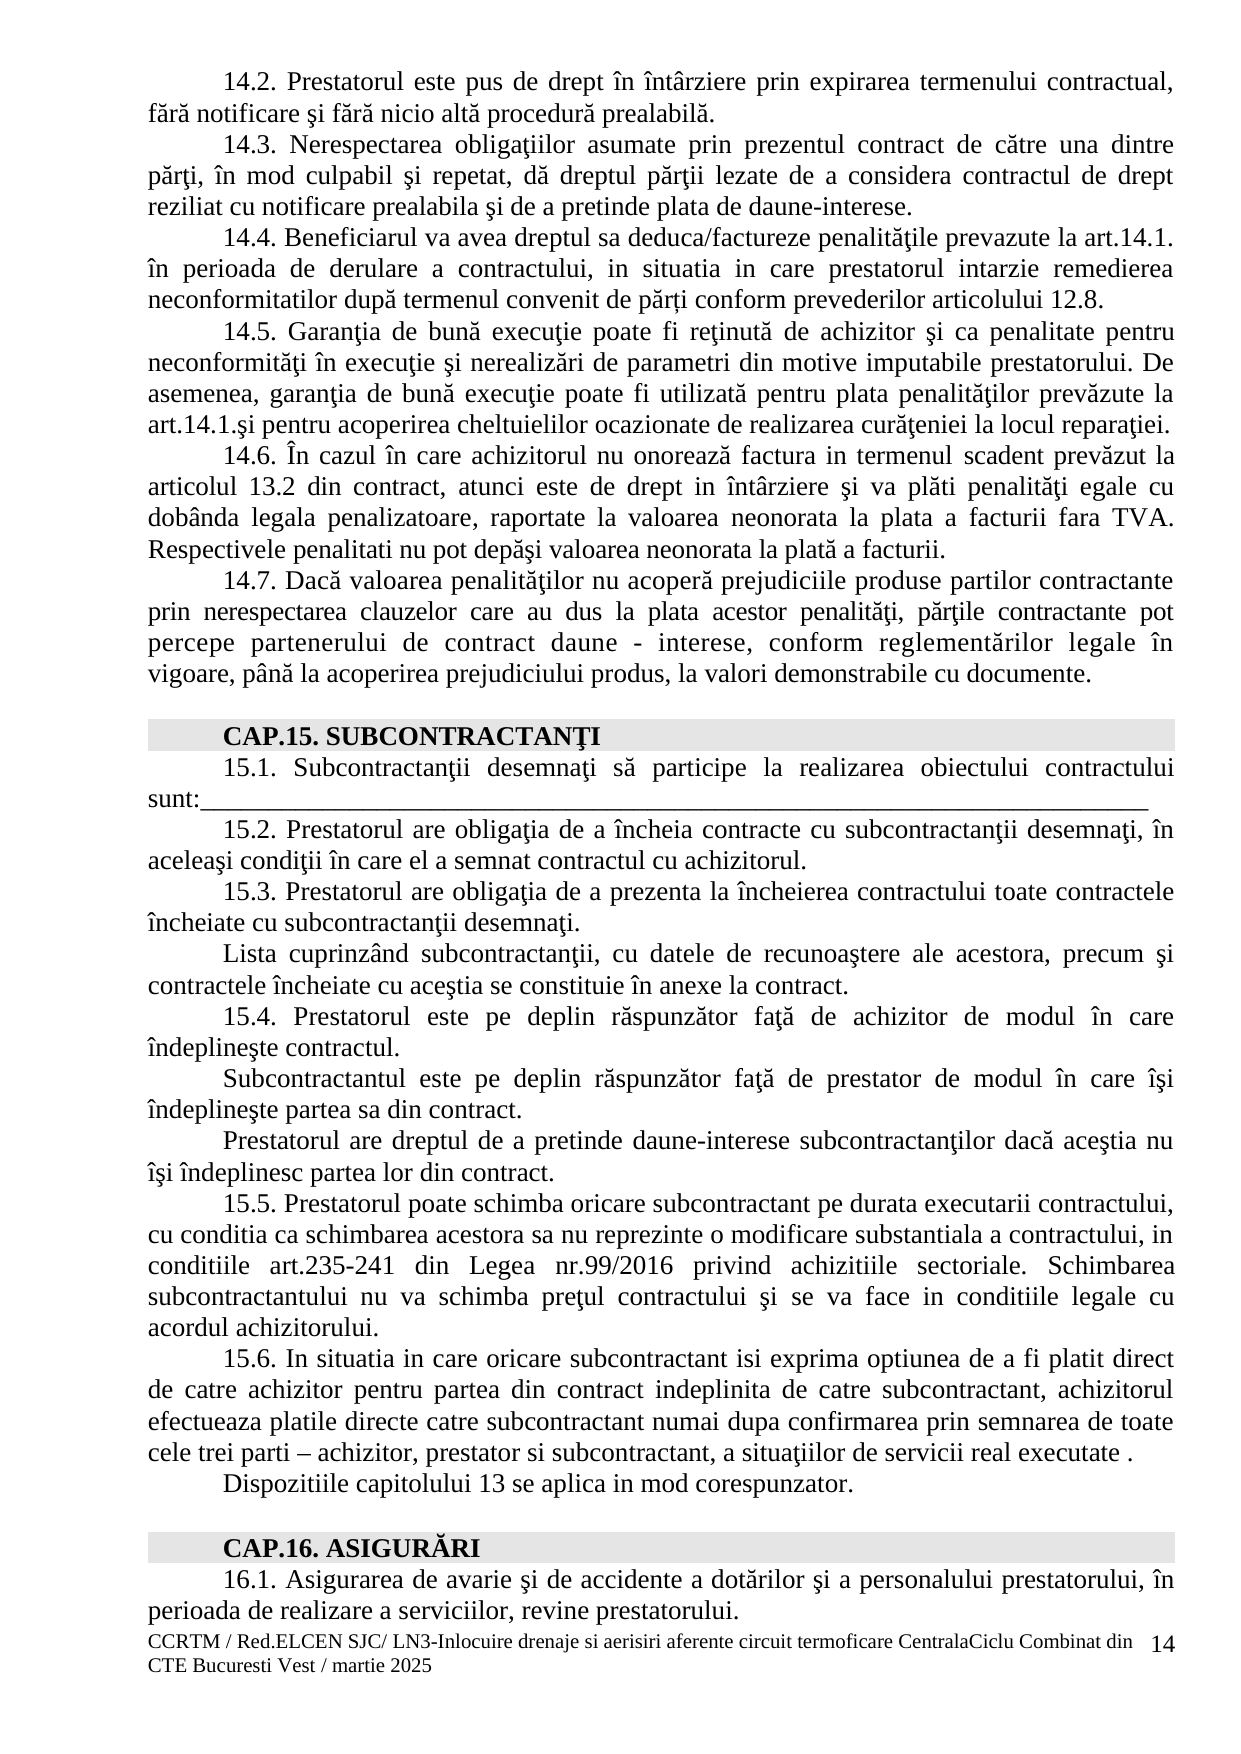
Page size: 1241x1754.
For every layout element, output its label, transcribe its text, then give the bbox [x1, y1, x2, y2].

subtitle CAP.16. ASIGURĂRI [148, 1532, 1175, 1563]
text 15.1. Subcontractanţii desemnaţi să participe la realizarea obiectului contractului sunt:______________________________________________________________________ [148, 751, 1175, 813]
text 15.6. In situatia in care oricare subcontractant isi exprima optiunea de a fi platit direct de catre achizitor pentru partea din contract indeplinita de catre subcontractant, achizitorul efectueaza platile directe catre subcontractant numai dupa confirmarea prin semnarea de toate cele trei parti – achizitor, prestator si subcontractant, a situaţiilor de servicii real executate . [148, 1342, 1175, 1467]
text 14.7. Dacă valoarea penalităţilor nu acoperă prejudiciile produse partilor contractante prin nerespectarea clauzelor care au dus la plata acestor penalităţi, părţile contractante pot percepe partenerului de contract daune - interese, conform reglementărilor legale în vigoare, până la acoperirea prejudiciului produs, la valori demonstrabile cu documente. [148, 564, 1175, 688]
text 14.6. În cazul în care achizitorul nu onorează factura in termenul scadent prevăzut la articolul 13.2 din contract, atunci este de drept in întârziere şi va plăti penalităţi egale cu dobânda legala penalizatoare, raportate la valoarea neonorata la plata a facturii fara TVA. Respectivele penalitati nu pot depăşi valoarea neonorata la plată a facturii. [148, 439, 1175, 564]
text 15.4. Prestatorul este pe deplin răspunzător faţă de achizitor de modul în care îndeplineşte contractul. [148, 1000, 1175, 1062]
text 15.2. Prestatorul are obligaţia de a încheia contracte cu subcontractanţii desemnaţi, în aceleaşi condiţii în care el a semnat contractul cu achizitorul. [148, 813, 1175, 875]
subtitle CAP.15. SUBCONTRACTANŢI [148, 719, 1175, 751]
text 15.5. Prestatorul poate schimba oricare subcontractant pe durata executarii contractului, cu conditia ca schimbarea acestora sa nu reprezinte o modificare substantiala a contractului, in conditiile art.235-241 din Legea nr.99/2016 privind achizitiile sectoriale. Schimbarea subcontractantului nu va schimba preţul contractului şi se va face in conditiile legale cu acordul achizitorului. [148, 1187, 1175, 1342]
text Prestatorul are dreptul de a pretinde daune-interese subcontractanţilor dacă aceştia nu îşi îndeplinesc partea lor din contract. [148, 1124, 1175, 1187]
text Lista cuprinzând subcontractanţii, cu datele de recunoaştere ale acestora, precum şi contractele încheiate cu aceştia se constituie în anexe la contract. [148, 938, 1175, 1000]
text Dispozitiile capitolului 13 se aplica in mod corespunzator. [148, 1467, 1175, 1498]
text 14.5. Garanţia de bună execuţie poate fi reţinută de achizitor şi ca penalitate pentru neconformităţi în execuţie şi nerealizări de parametri din motive imputabile prestatorului. De asemenea, garanţia de bună execuţie poate fi utilizată pentru plata penalităţilor prevăzute la art.14.1.şi pentru acoperirea cheltuielilor ocazionate de realizarea curăţeniei la locul reparaţiei. [148, 315, 1175, 439]
text 15.3. Prestatorul are obligaţia de a prezenta la încheierea contractului toate contractele încheiate cu subcontractanţii desemnaţi. [148, 875, 1175, 938]
text 14.3. Nerespectarea obligaţiilor asumate prin prezentul contract de către una dintre părţi, în mod culpabil şi repetat, dă dreptul părţii lezate de a considera contractul de drept reziliat cu notificare prealabila şi de a pretinde plata de daune-interese. [148, 128, 1175, 221]
list 14.4. Beneficiarul va avea dreptul sa deduca/factureze penalităţile prevazute la art.14.1. în perioada de derulare a contractului, in situatia in care prestatorul intarzie remedierea neconformitatilor după termenul convenit de părți conform prevederilor articolului 12.8. [148, 221, 1175, 315]
text Subcontractantul este pe deplin răspunzător faţă de prestator de modul în care îşi îndeplineşte partea sa din contract. [148, 1062, 1175, 1124]
text 16.1. Asigurarea de avarie şi de accidente a dotărilor şi a personalului prestatorului, în perioada de realizare a serviciilor, revine prestatorului. [148, 1563, 1175, 1625]
text 14.2. Prestatorul este pus de drept în întârziere prin expirarea termenului contractual, fără notificare şi fără nicio altă procedură prealabilă. [148, 66, 1175, 128]
